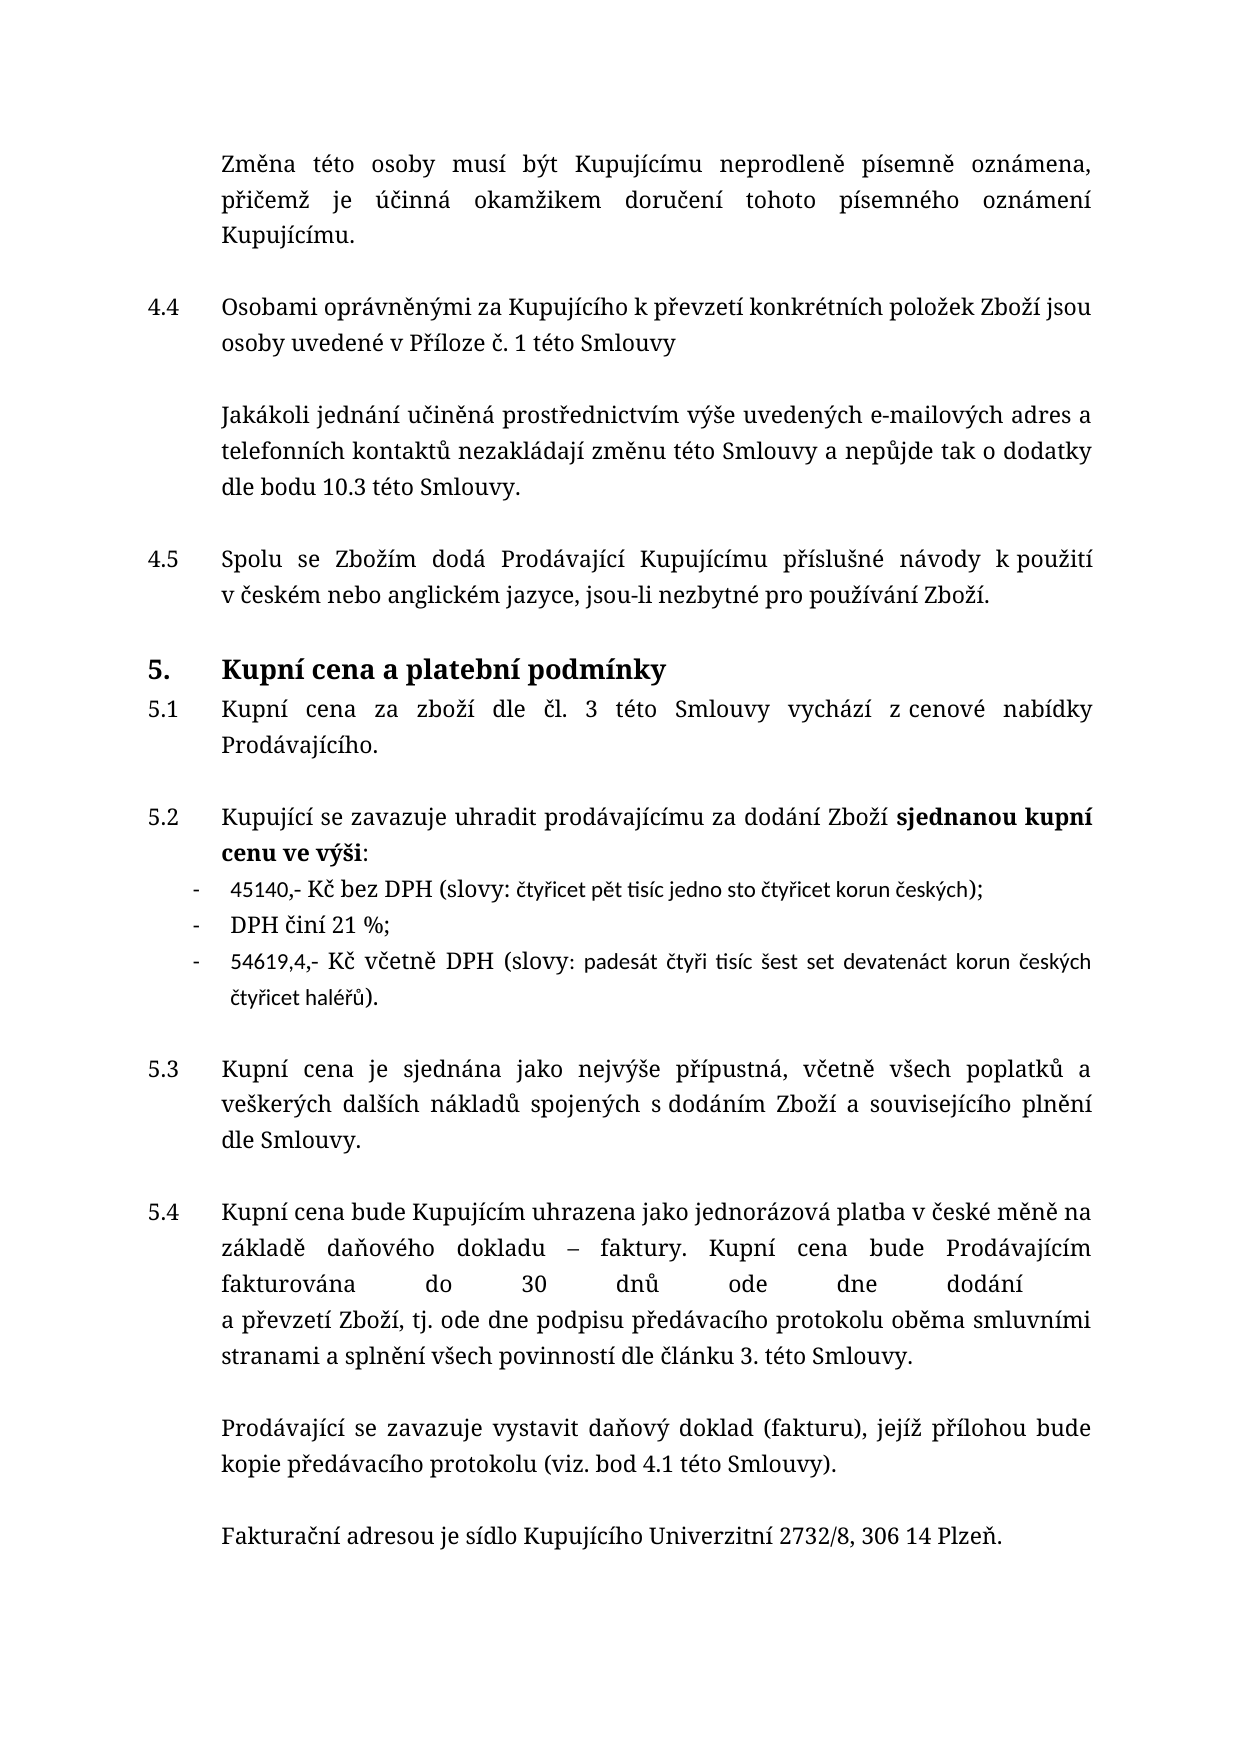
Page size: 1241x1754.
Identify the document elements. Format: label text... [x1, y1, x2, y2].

list DPH činí 21 %; [193, 909, 1093, 940]
list 45140,- Kč bez DPH (slovy: čtyřicet pět tisíc jedno sto čtyřicet korun českých); [193, 873, 1093, 904]
text Změna této osoby musí být Kupujícímu neprodleně písemně oznámena, přičemž je účinná okamžikem doručení tohoto písemného oznámení Kupujícímu. [148, 148, 1093, 251]
text 5.3 Kupní cena je sjednána jako nejvýše přípustná, včetně všech poplatků a veškerých dalších nákladů spojených s dodáním Zboží a souvisejícího plnění dle Smlouvy. [148, 1052, 1093, 1156]
text 5. Kupní cena a platební podmínky [148, 651, 1093, 688]
text 5.4 Kupní cena bude Kupujícím uhrazena jako jednorázová platba v české měně na základě daňového dokladu – faktury. Kupní cena bude Prodávajícím fakturována do 30 dnů ode dne dodání a převzetí Zboží, tj. ode dne podpisu předávacího protokolu oběma smluvními stranami a splnění všech povinností dle článku 3. této Smlouvy. [148, 1196, 1093, 1371]
text 4.5 Spolu se Zbožím dodá Prodávající Kupujícímu příslušné návody k použití v českém nebo anglickém jazyce, jsou-li nezbytné pro používání Zboží. [148, 543, 1093, 610]
text Jakákoli jednání učiněná prostřednictvím výše uvedených e-mailových adres a telefonních kontaktů nezakládají změnu této Smlouvy a nepůjde tak o dodatky dle bodu 10.3 této Smlouvy. [221, 399, 1093, 502]
text 5.1 Kupní cena za zboží dle čl. 3 této Smlouvy vychází z cenové nabídky Prodávajícího. [148, 693, 1093, 760]
text 4.4 Osobami oprávněnými za Kupujícího k převzetí konkrétních položek Zboží jsou osoby uvedené v Příloze č. 1 této Smlouvy [148, 291, 1093, 358]
list 54619,4,- Kč včetně DPH (slovy: padesát čtyři tisíc šest set devatenáct korun českých čtyřicet haléřů). [193, 945, 1093, 1012]
text 5.2 Kupující se zavazuje uhradit prodávajícímu za dodání Zboží sjednanou kupní cenu ve výši: [148, 801, 1093, 868]
text Fakturační adresou je sídlo Kupujícího Univerzitní 2732/8, 306 14 Plzeň. [221, 1520, 1093, 1551]
text Prodávající se zavazuje vystavit daňový doklad (fakturu), jejíž přílohou bude kopie předávacího protokolu (viz. bod 4.1 této Smlouvy). [221, 1412, 1093, 1479]
